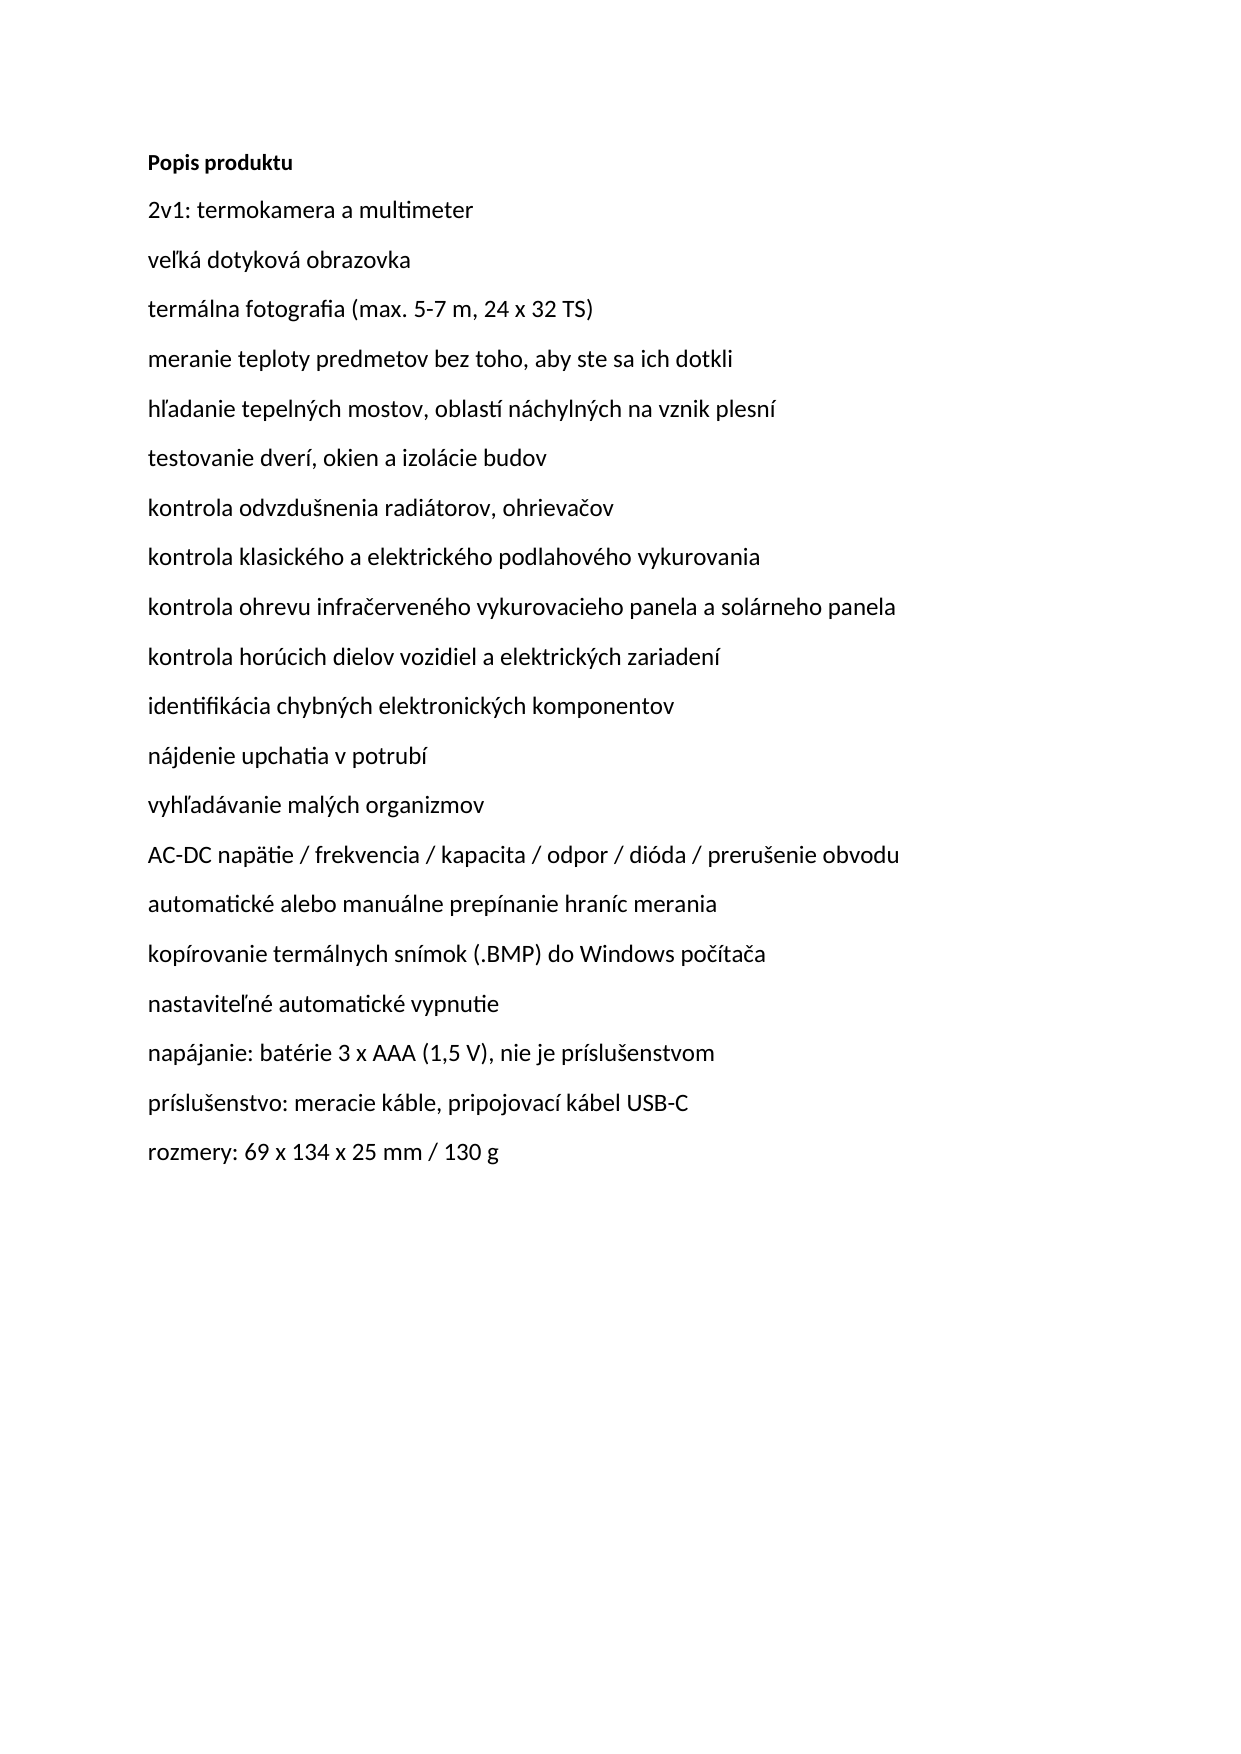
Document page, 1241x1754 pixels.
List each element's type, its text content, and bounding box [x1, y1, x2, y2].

text nájdenie upchatia v potrubí [148, 740, 1093, 770]
text meranie teploty predmetov bez toho, aby ste sa ich dotkli [148, 343, 1093, 374]
text termálna fotografia (max. 5-7 m, 24 x 32 TS) [148, 294, 1093, 324]
text hľadanie tepelných mostov, oblastí náchylných na vznik plesní [148, 393, 1093, 423]
text testovanie dverí, okien a izolácie budov [148, 442, 1093, 473]
text napájanie: batérie 3 x AAA (1,5 V), nie je príslušenstvom [148, 1037, 1093, 1068]
text 2v1: termokamera a multimeter [148, 194, 1093, 225]
text automatické alebo manuálne prepínanie hraníc merania [148, 889, 1093, 919]
text nastaviteľné automatické vypnutie [148, 988, 1093, 1018]
text kontrola ohrevu infračerveného vykurovacieho panela a solárneho panela [148, 591, 1093, 622]
text identifikácia chybných elektronických komponentov [148, 690, 1093, 721]
text vyhľadávanie malých organizmov [148, 789, 1093, 820]
text Popis produktu [148, 148, 1093, 176]
text kopírovanie termálnych snímok (.BMP) do Windows počítača [148, 938, 1093, 969]
text príslušenstvo: meracie káble, pripojovací kábel USB-C [148, 1087, 1093, 1117]
text veľká dotyková obrazovka [148, 244, 1093, 274]
text kontrola odvzdušnenia radiátorov, ohrievačov [148, 492, 1093, 522]
text AC-DC napätie / frekvencia / kapacita / odpor / dióda / prerušenie obvodu [148, 839, 1093, 869]
text rozmery: 69 x 134 x 25 mm / 130 g [148, 1137, 1093, 1167]
text kontrola klasického a elektrického podlahového vykurovania [148, 542, 1093, 572]
text kontrola horúcich dielov vozidiel a elektrických zariadení [148, 641, 1093, 671]
